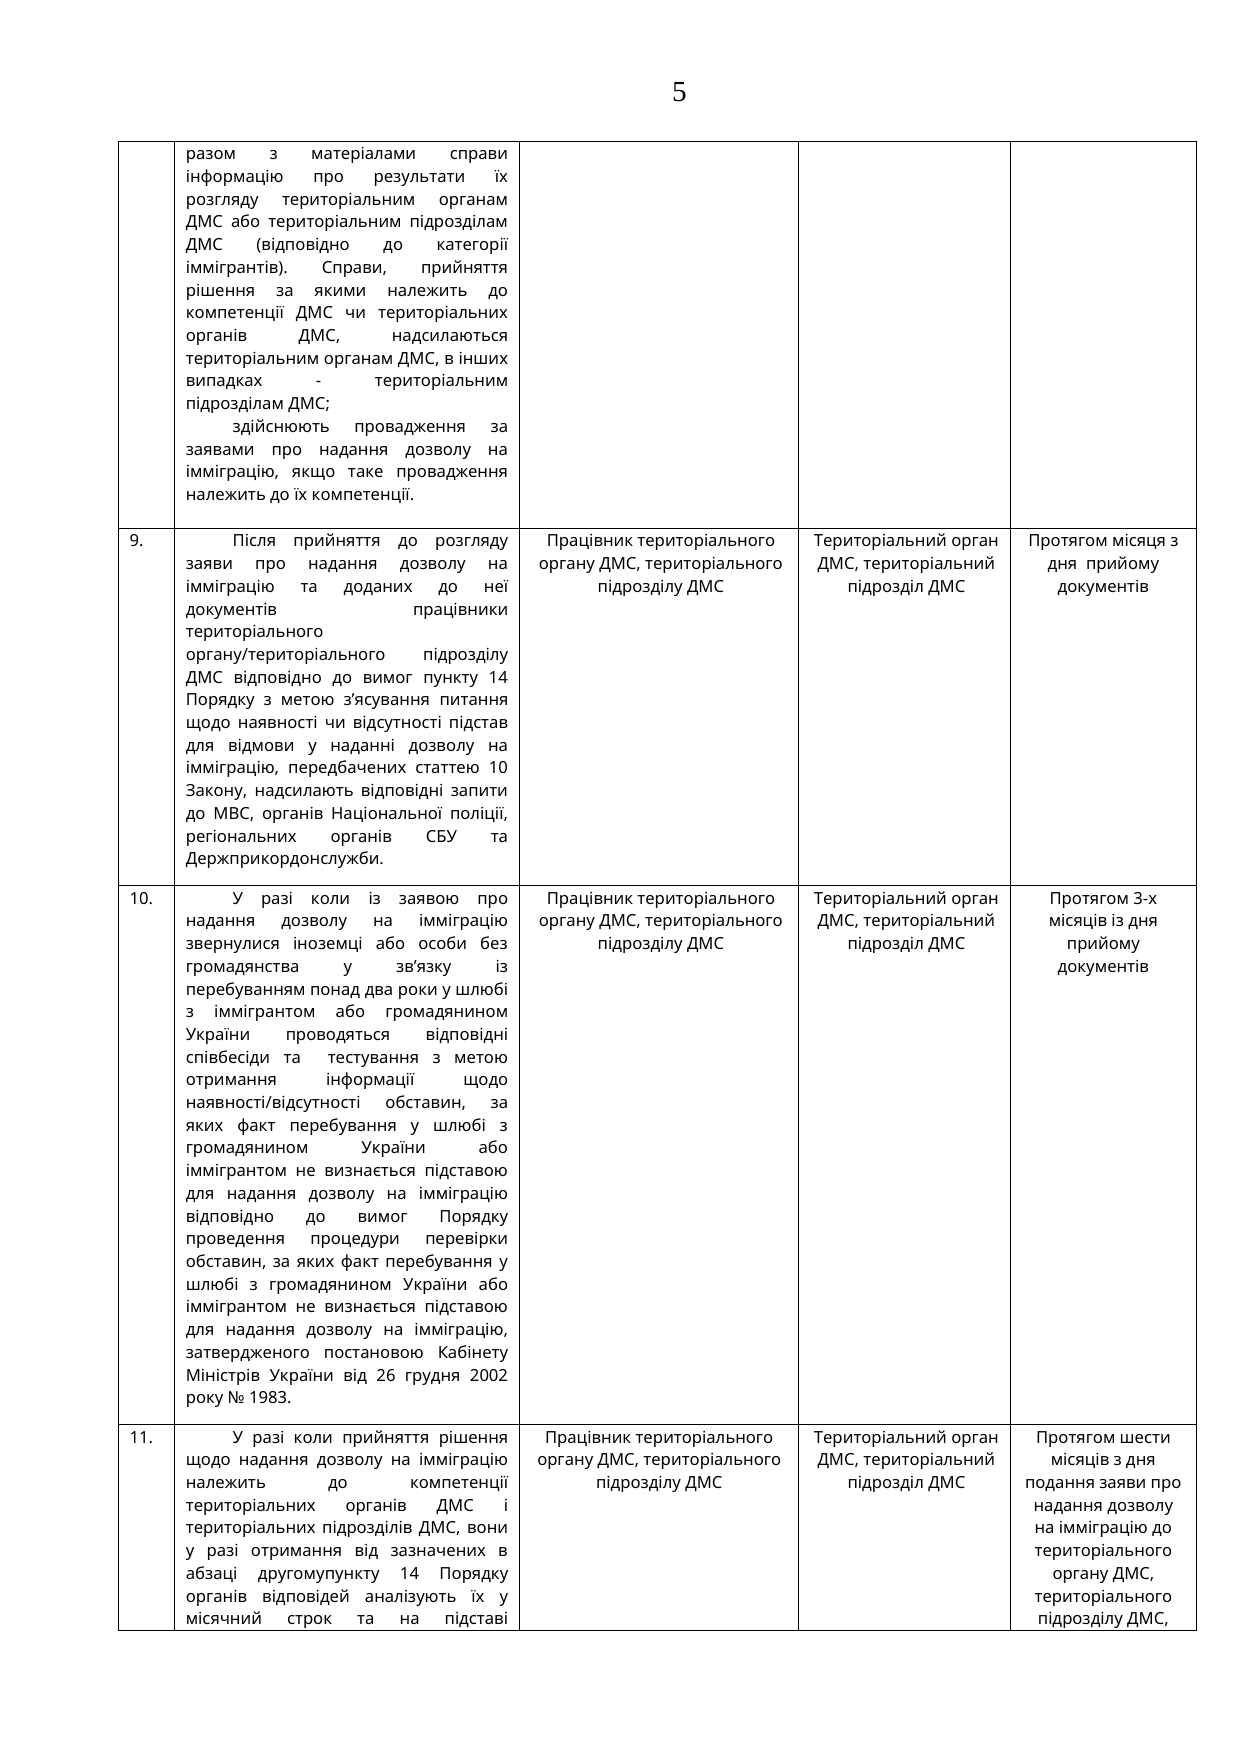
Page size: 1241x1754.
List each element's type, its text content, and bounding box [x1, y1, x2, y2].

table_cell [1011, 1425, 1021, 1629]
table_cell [520, 1425, 798, 1629]
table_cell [1011, 142, 1196, 528]
table_cell Територіальний орган ДМС, територіальний підрозділ ДМС [799, 886, 1010, 1424]
table_cell Протягом місяця з дня прийому документів [1011, 529, 1196, 885]
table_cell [799, 1425, 1010, 1629]
table_cell Працівник територіального органу ДМС, територіального підрозділу ДМС [520, 886, 798, 1424]
table_cell 11. [119, 1425, 174, 1629]
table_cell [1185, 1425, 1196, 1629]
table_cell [799, 142, 1010, 528]
table_cell Працівник територіального органу ДМС, територіального підрозділу ДМС [520, 529, 798, 885]
table_cell 8. [119, 142, 174, 528]
table_cell Після прийняття до розгляду заяви про надання дозволу на імміграцію та доданих до неї документів працівники територіального органу/територіального підрозділу ДМС відповідно до вимог пункту 14 Порядку з метою з’ясування питання щодо наявності чи відсутності підстав для відмови у наданні дозволу на імміграцію, передбачених статтею 10 Закону, надсилають відповідні запити до МВС, органів Національної поліції, регіональних органів СБУ та Держприкордонслужби. [175, 529, 519, 885]
table_cell У разі коли із заявою про надання дозволу на імміграцію звернулися іноземці або особи без громадянства у зв’язку із перебуванням понад два роки у шлюбі з іммігрантом або громадянином України проводяться відповідні співбесіди та тестування з метою отримання інформації щодо наявності/відсутності обставин, за яких факт перебування у шлюбі з громадянином України або іммігрантом не визнається підставою для надання дозволу на імміграцію відповідно до вимог Порядку проведення процедури перевірки обставин, за яких факт перебування у шлюбі з громадянином України або іммігрантом не визнається підставою для надання дозволу на імміграцію, затвердженого постановою Кабінету Міністрів України від 26 грудня 2002 року № 1983. [175, 886, 519, 1424]
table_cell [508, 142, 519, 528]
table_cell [520, 142, 798, 528]
table_cell Протягом 3-х місяців із дня прийому документів [1011, 886, 1196, 1424]
table_cell 10. [119, 886, 174, 1424]
table_cell 9. [119, 529, 174, 885]
table_cell Територіальний орган ДМС, територіальний підрозділ ДМС [799, 529, 1010, 885]
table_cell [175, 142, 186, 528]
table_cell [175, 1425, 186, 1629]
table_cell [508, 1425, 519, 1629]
